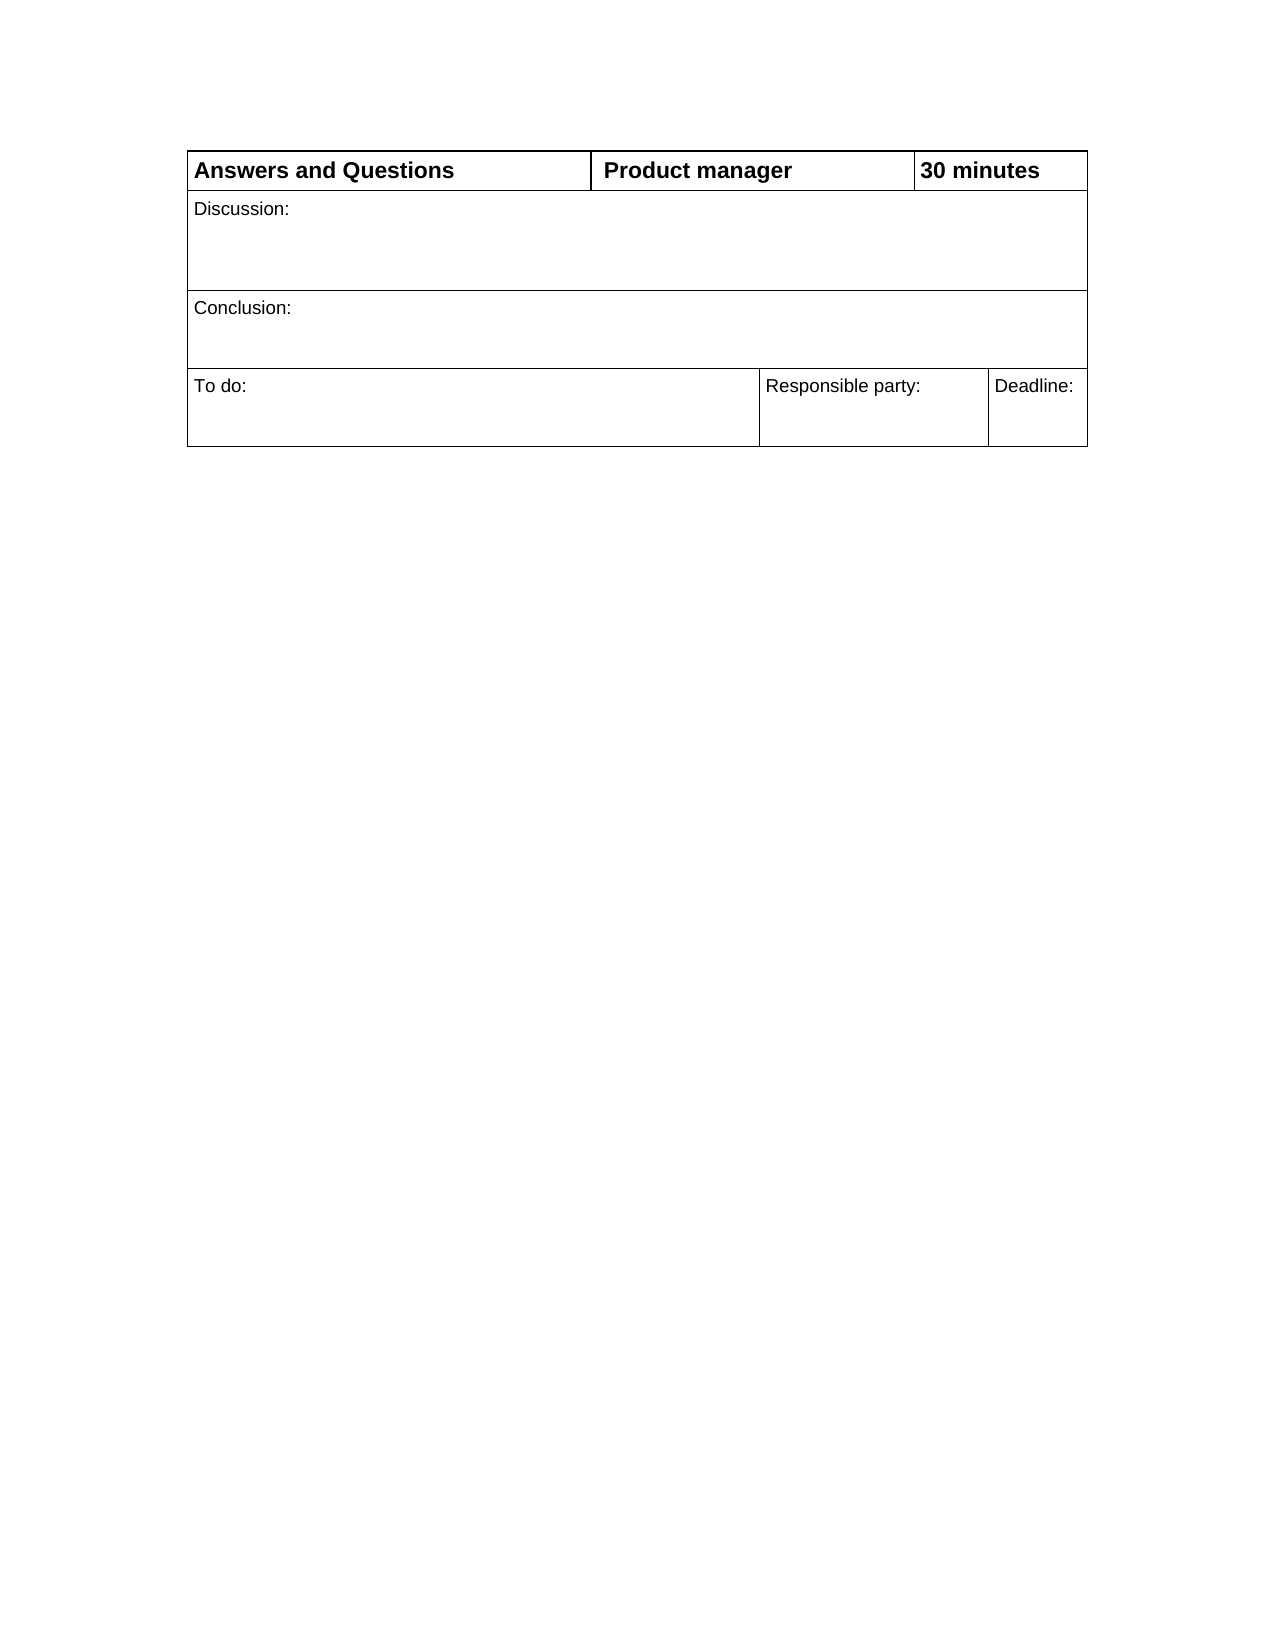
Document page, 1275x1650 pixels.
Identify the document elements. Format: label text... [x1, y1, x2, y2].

table_header Answers and Questions [188, 152, 590, 190]
table_header 30 minutes [915, 152, 1087, 190]
table_cell Discussion: [188, 191, 1087, 289]
table_cell To do: [188, 369, 759, 446]
table_cell Conclusion: [188, 291, 1087, 368]
table_header Product manager [592, 152, 914, 190]
table_cell Responsible party: [760, 369, 988, 446]
table_cell Deadline: [989, 369, 1087, 446]
